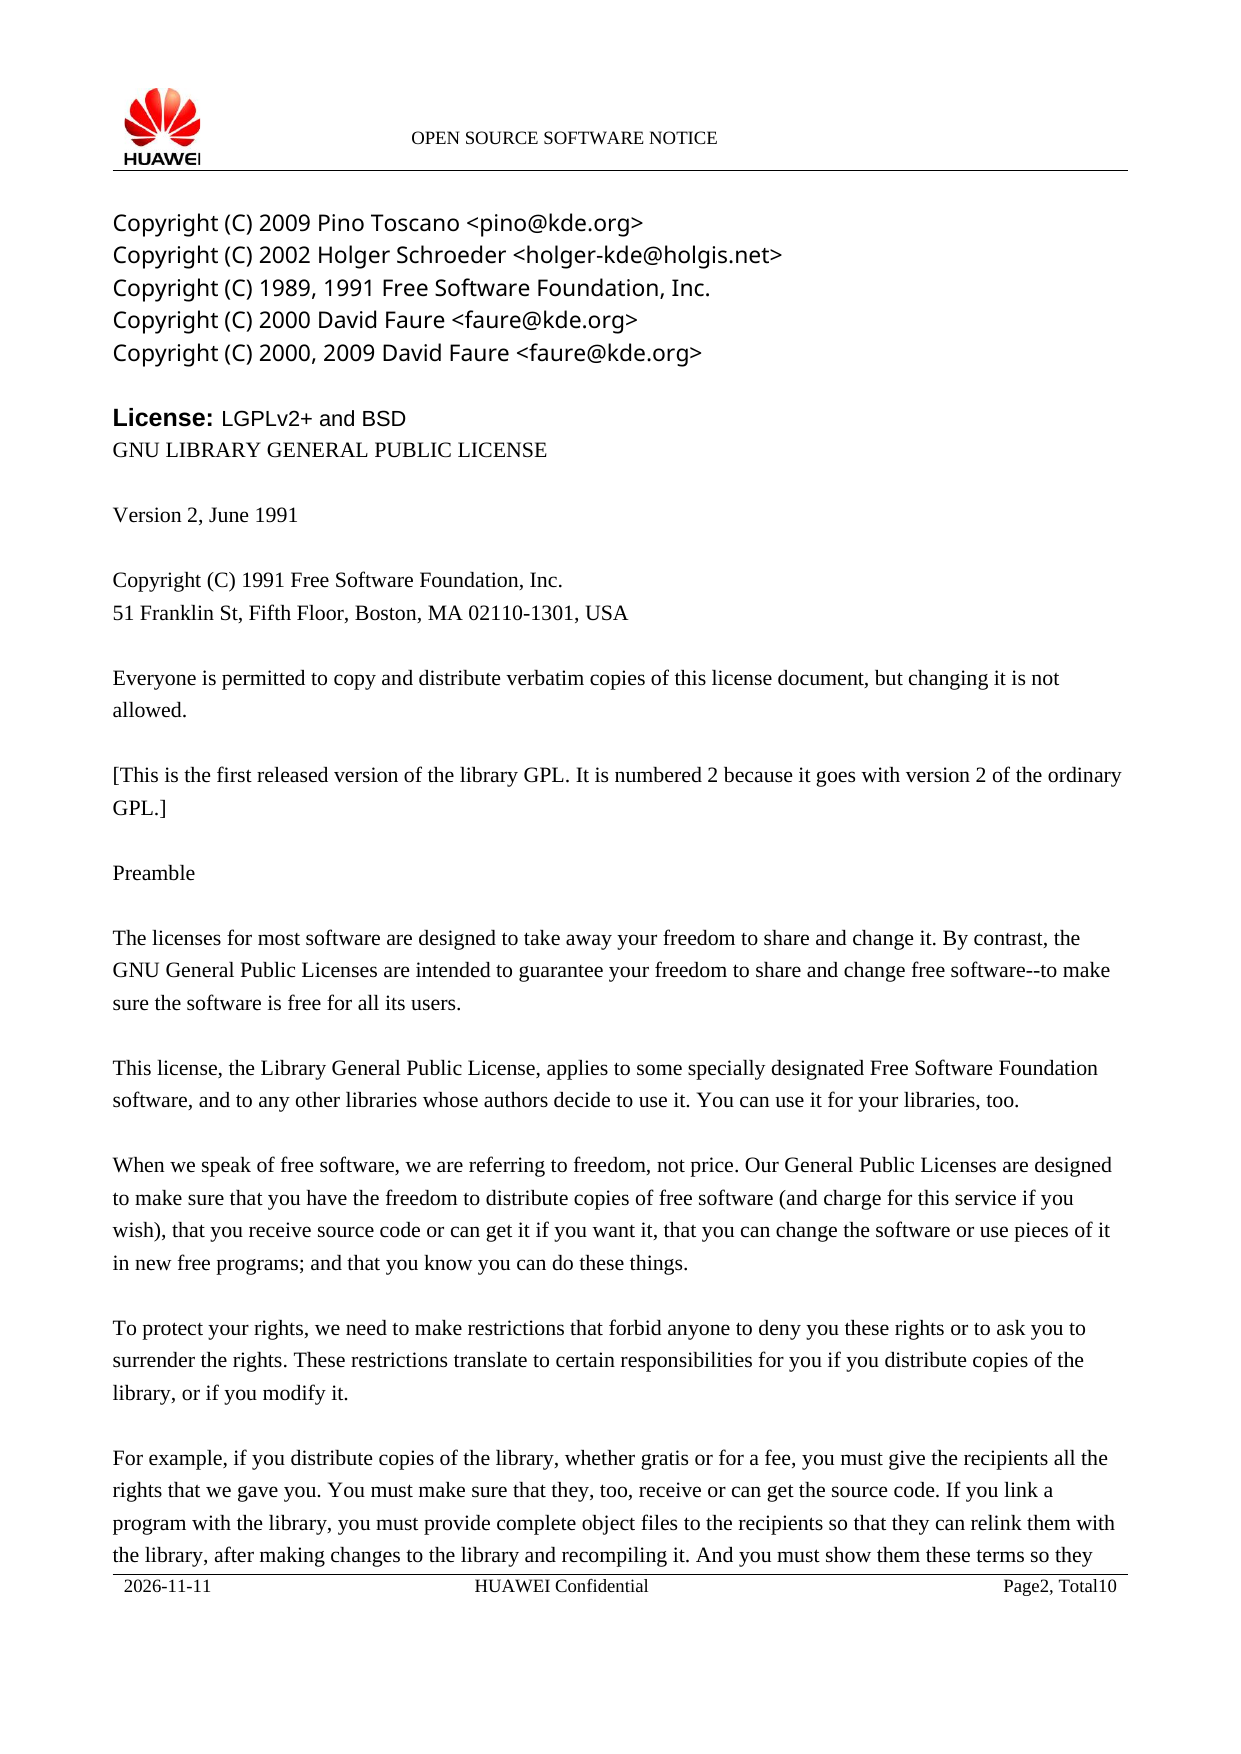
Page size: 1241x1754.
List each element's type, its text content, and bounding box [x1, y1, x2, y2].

picture [124, 88, 201, 165]
text License: LGPLv2+ and BSD [112, 401, 1128, 434]
